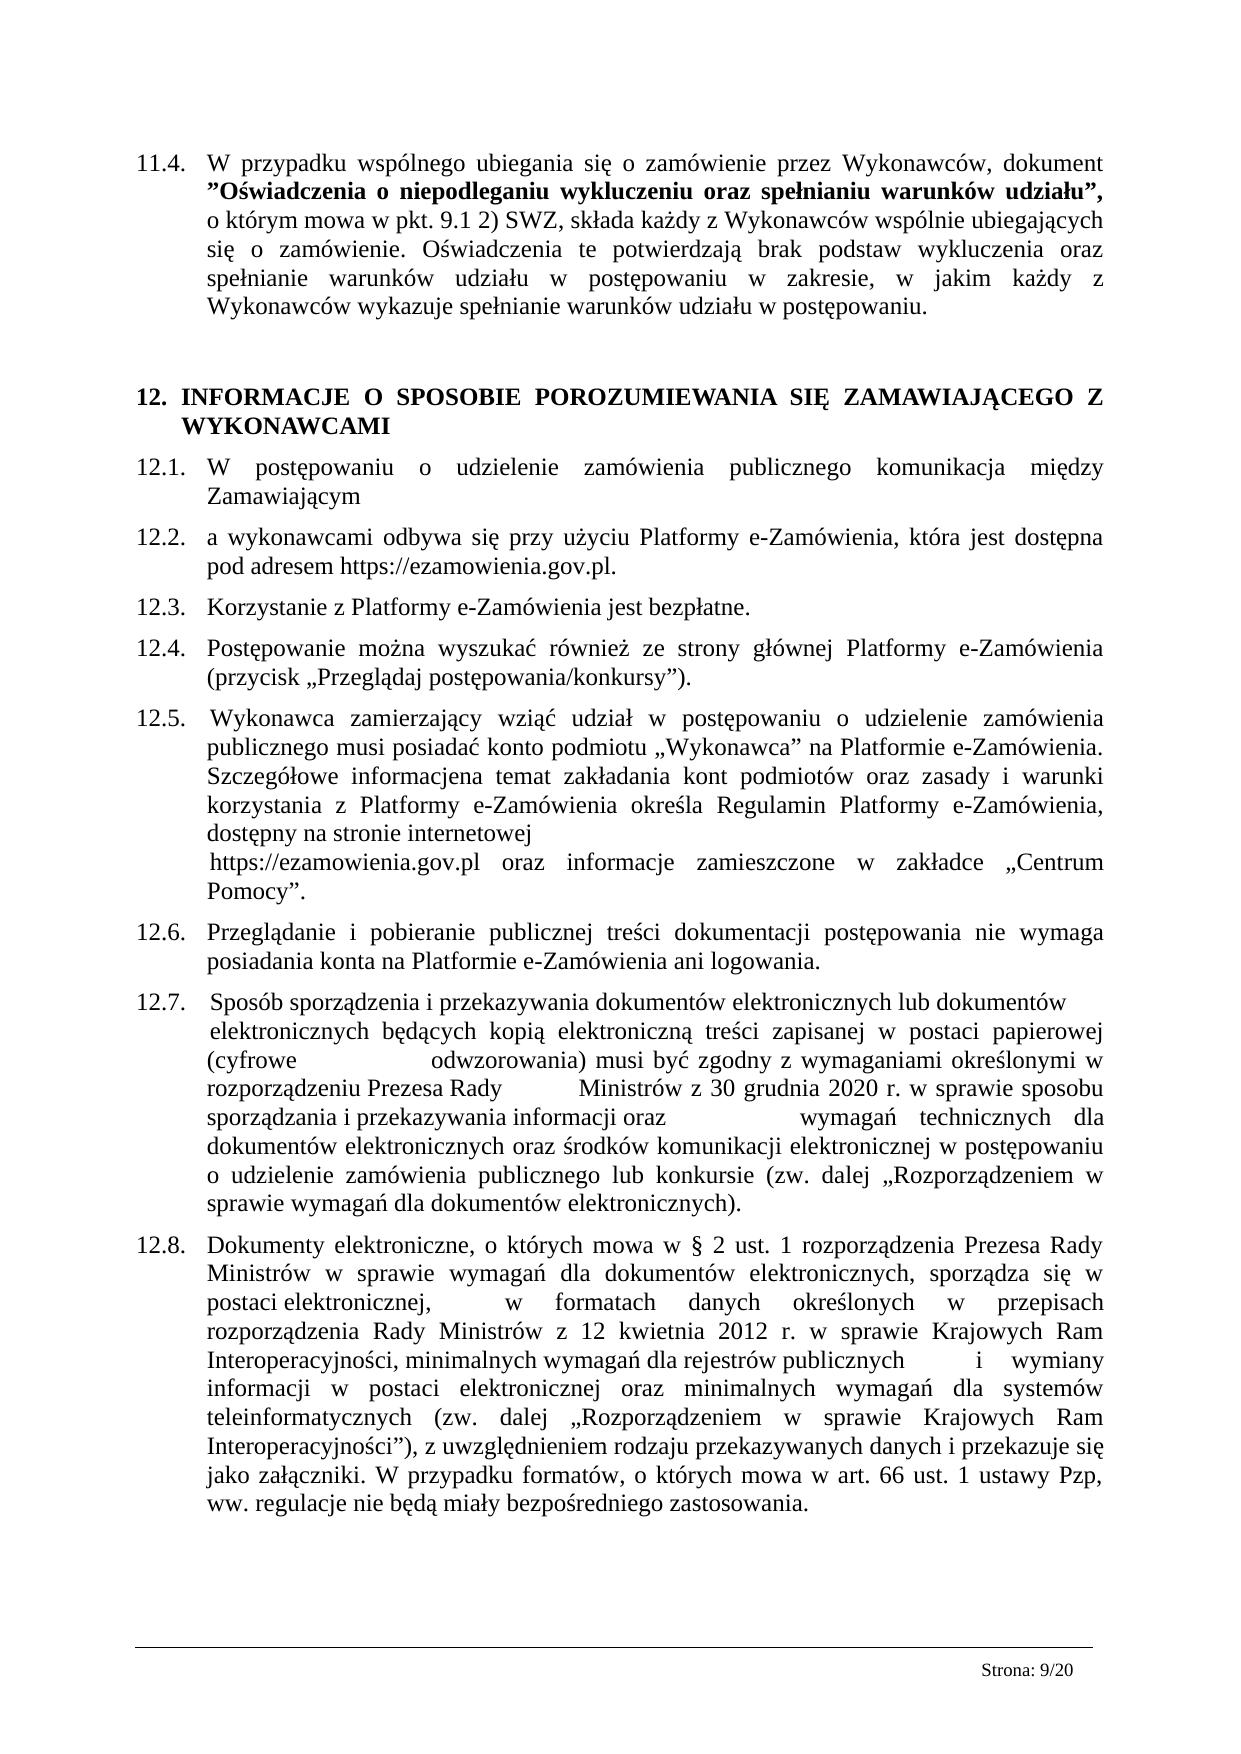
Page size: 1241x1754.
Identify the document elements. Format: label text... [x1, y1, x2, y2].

list Sposób sporządzenia i przekazywania dokumentów elektronicznych lub dokumentów elektronicznych będących kopią elektroniczną treści zapisanej w postaci papierowej (cyfrowe odwzorowania) musi być zgodny z wymaganiami określonymi w rozporządzeniu Prezesa Rady Ministrów z 30 grudnia 2020 r. w sprawie sposobu sporządzania i przekazywania informacji oraz wymagań technicznych dla dokumentów elektronicznych oraz środków komunikacji elektronicznej w postępowaniu o udzielenie zamówienia publicznego lub konkursie (zw. dalej „Rozporządzeniem w sprawie wymagań dla dokumentów elektronicznych). [136, 987, 1104, 1217]
list Dokumenty elektroniczne, o których mowa w § 2 ust. 1 rozporządzenia Prezesa Rady Ministrów w sprawie wymagań dla dokumentów elektronicznych, sporządza się w postaci elektronicznej, w formatach danych określonych w przepisach rozporządzenia Rady Ministrów z 12 kwietnia 2012 r. w sprawie Krajowych Ram Interoperacyjności, minimalnych wymagań dla rejestrów publicznych i wymiany informacji w postaci elektronicznej oraz minimalnych wymagań dla systemów teleinformatycznych (zw. dalej „Rozporządzeniem w sprawie Krajowych Ram Interoperacyjności”), z uwzględnieniem rodzaju przekazywanych danych i przekazuje się jako załączniki. W przypadku formatów, o których mowa w art. 66 ust. 1 ustawy Pzp, ww. regulacje nie będą miały bezpośredniego zastosowania. [136, 1230, 1104, 1517]
list W przypadku wspólnego ubiegania się o zamówienie przez Wykonawców, dokument ”Oświadczenia o niepodleganiu wykluczeniu oraz spełnianiu warunków udziału”, o którym mowa w pkt. 9.1 2) SWZ, składa każdy z Wykonawców wspólnie ubiegających się o zamówienie. Oświadczenia te potwierdzają brak podstaw wykluczenia oraz spełnianie warunków udziału w postępowaniu w zakresie, w jakim każdy z Wykonawców wykazuje spełnianie warunków udziału w postępowaniu. [136, 148, 1104, 320]
list Wykonawca zamierzający wziąć udział w postępowaniu o udzielenie zamówienia publicznego musi posiadać konto podmiotu „Wykonawca” na Platformie e-Zamówienia. Szczegółowe informacjena temat zakładania kont podmiotów oraz zasady i warunki korzystania z Platformy e-Zamówienia określa Regulamin Platformy e-Zamówienia, dostępny na stronie internetowej https://ezamowienia.gov.pl oraz informacje zamieszczone w zakładce „Centrum Pomocy”. [136, 703, 1104, 905]
list Postępowanie można wyszukać również ze strony głównej Platformy e-Zamówienia (przycisk „Przeglądaj postępowania/konkursy”). [136, 633, 1104, 691]
list Przeglądanie i pobieranie publicznej treści dokumentacji postępowania nie wymaga posiadania konta na Platformie e-Zamówienia ani logowania. [136, 917, 1104, 975]
list Korzystanie z Platformy e-Zamówienia jest bezpłatne. [136, 592, 1104, 621]
list Informacje o sposobie porozumiewania się zamawiającego z Wykonawcami [136, 382, 1104, 440]
list W postępowaniu o udzielenie zamówienia publicznego komunikacja między Zamawiającym [136, 452, 1104, 510]
list a wykonawcami odbywa się przy użyciu Platformy e-Zamówienia, która jest dostępna pod adresem https://ezamowienia.gov.pl. [136, 522, 1104, 580]
